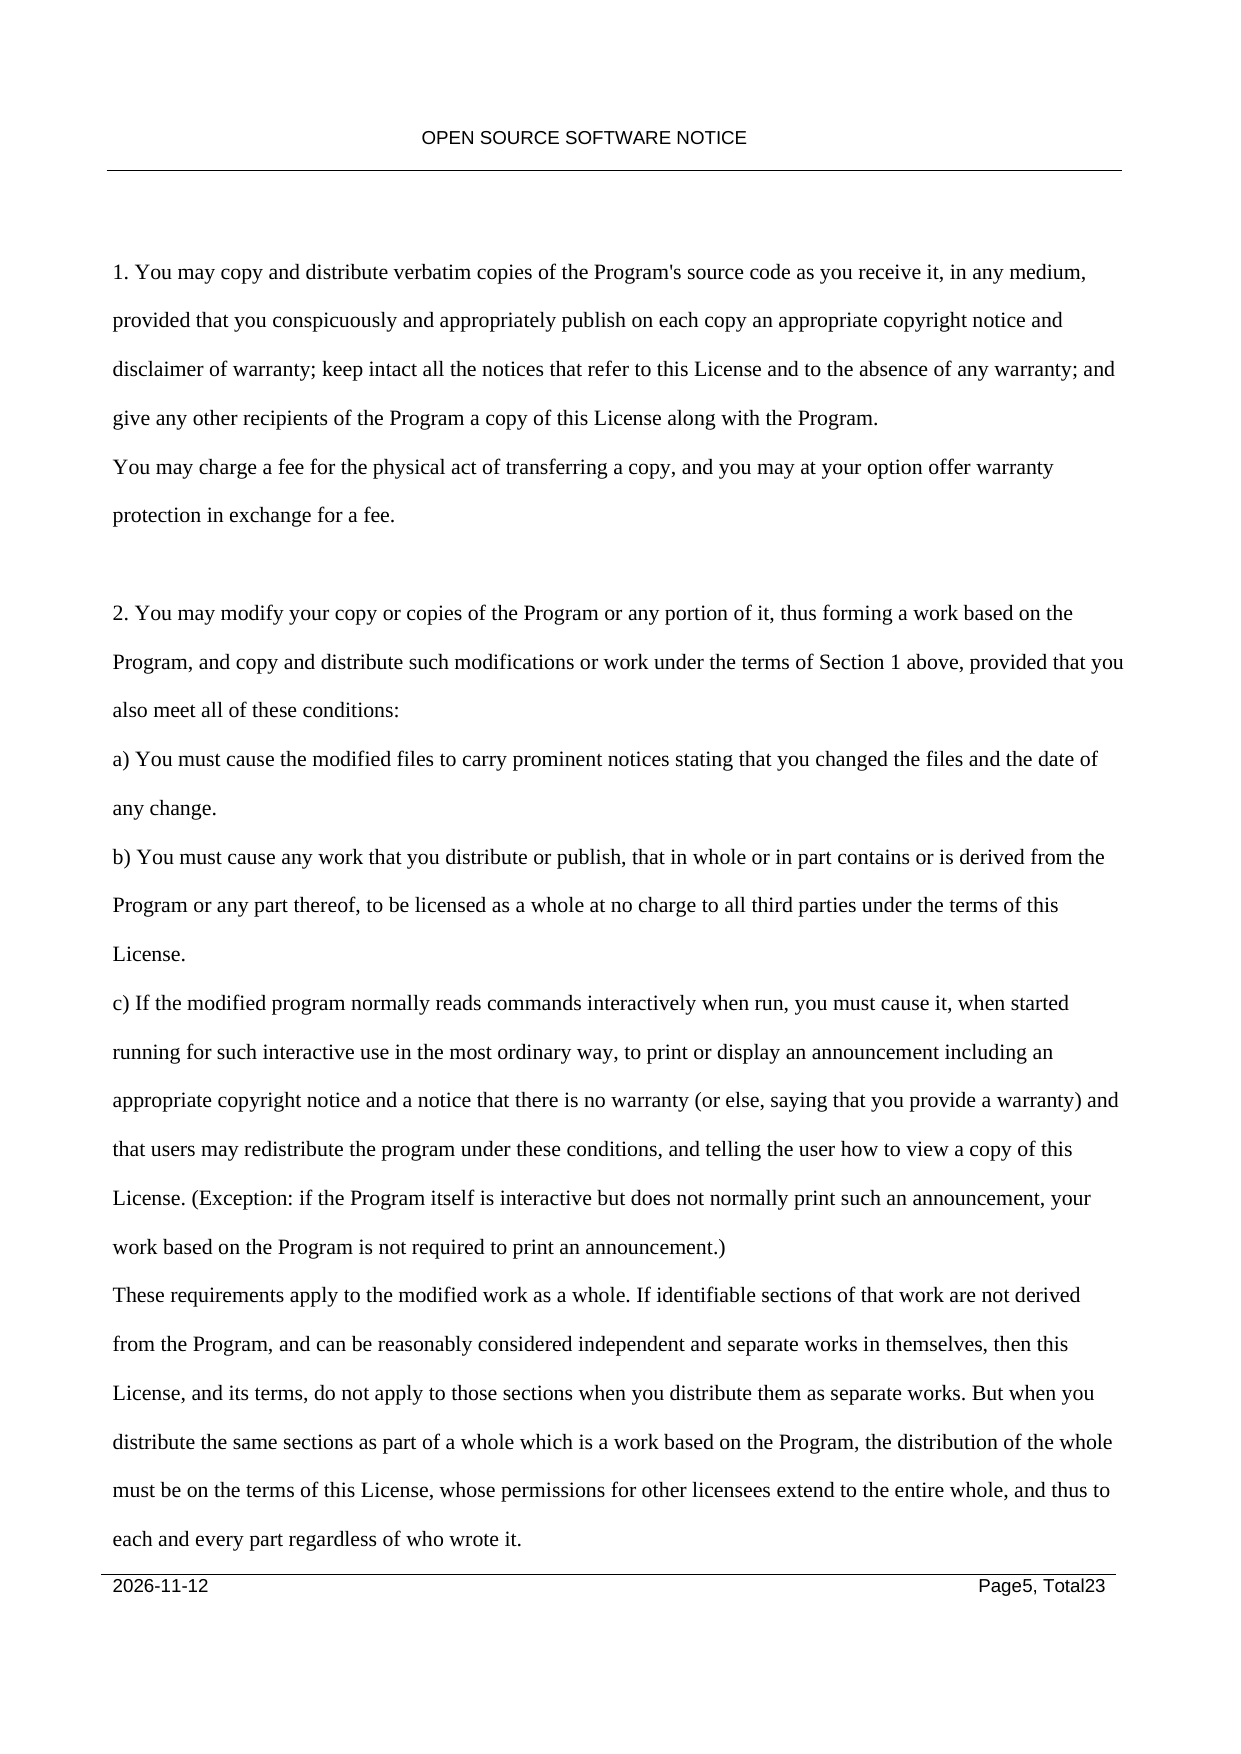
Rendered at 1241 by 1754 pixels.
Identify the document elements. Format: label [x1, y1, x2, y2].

text [112, 206, 1128, 1555]
